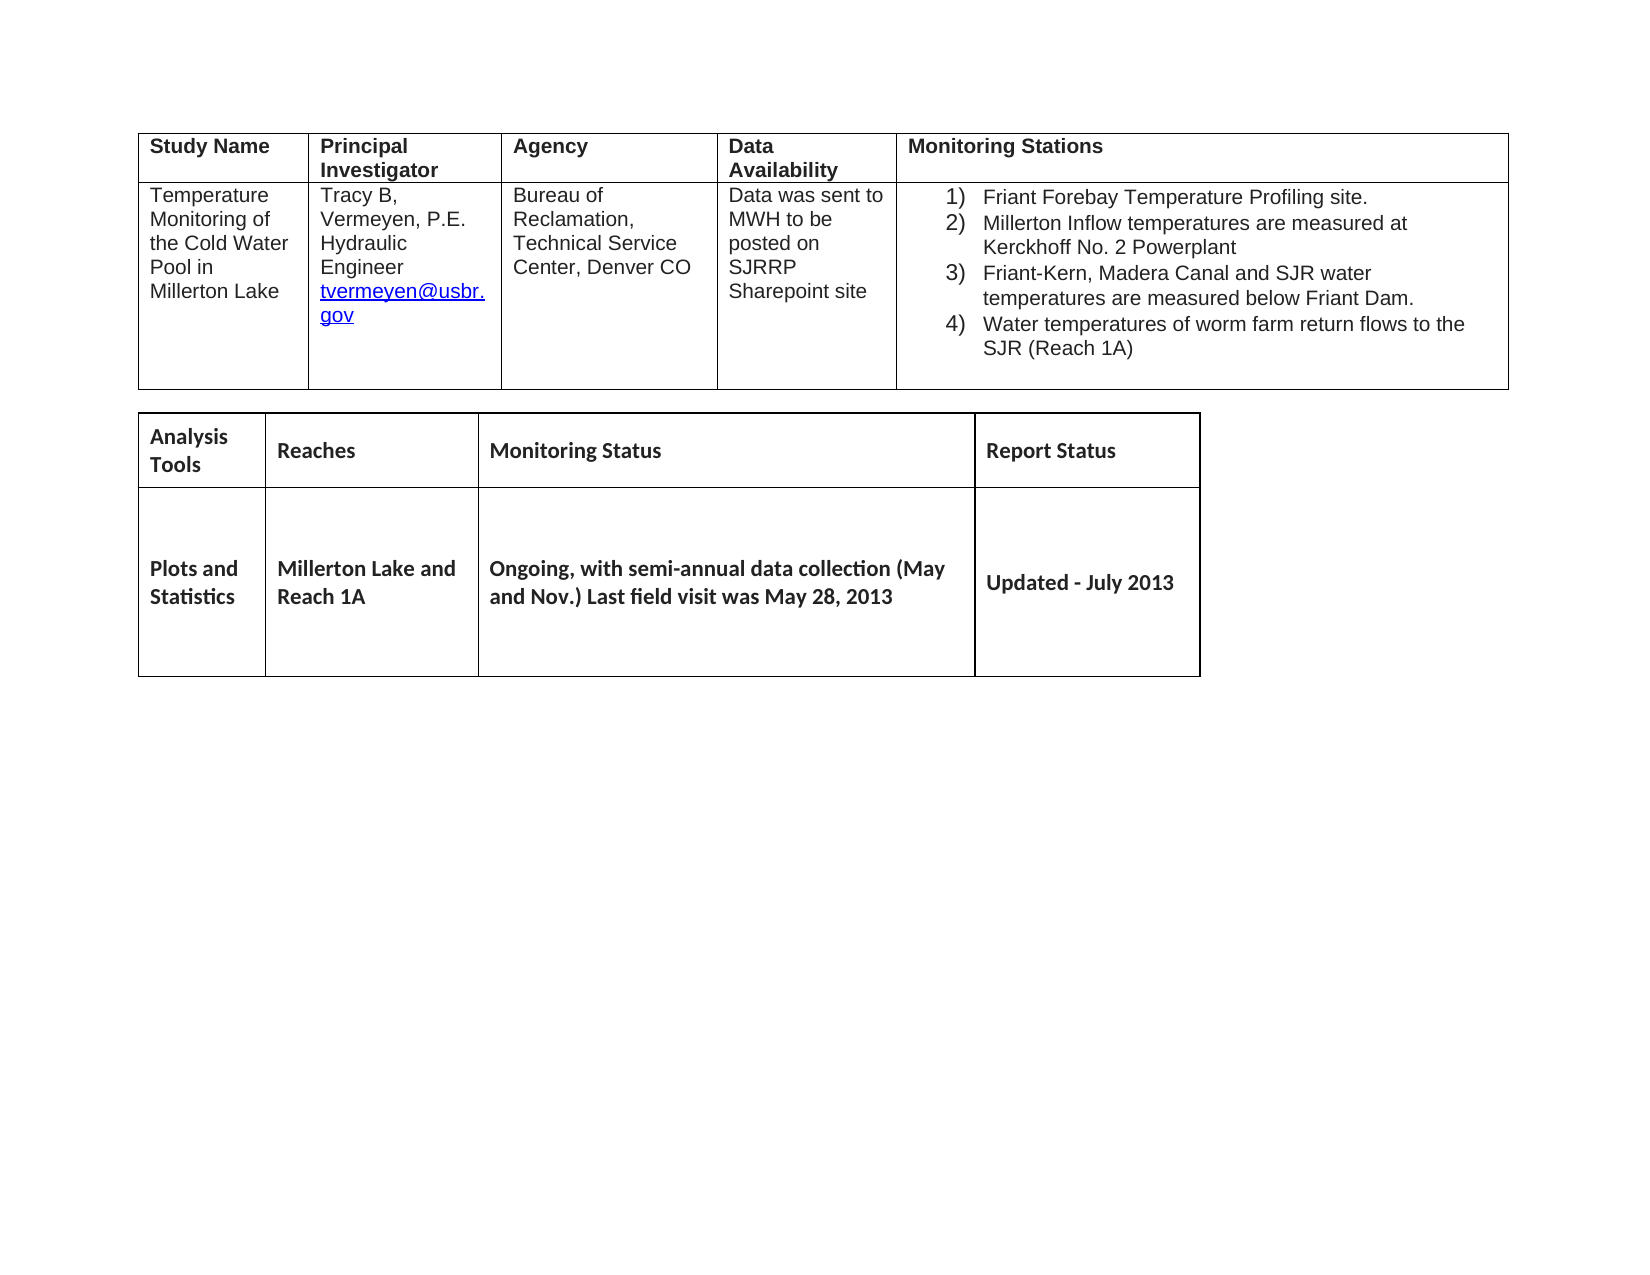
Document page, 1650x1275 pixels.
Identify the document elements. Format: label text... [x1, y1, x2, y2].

table_header Data Availability [718, 134, 896, 182]
table_header Analysis Tools [139, 414, 265, 487]
table_cell Friant Forebay Temperature Profiling site. Millerton Inflow temperatures are measured at Kerckhoff No. 2 Powerplant Friant-Kern, Madera Canal and SJR water temperatures are measured below Friant Dam. Water temperatures of worm farm return flows to the SJR (Reach 1A) [897, 183, 1508, 389]
table_header Monitoring Stations [897, 134, 1508, 182]
table_cell Millerton Lake and Reach 1A [266, 488, 478, 676]
table_header Reaches [266, 414, 478, 487]
table_header Report Status [976, 414, 1199, 487]
table_cell Ongoing, with semi-annual data collection (May and Nov.) Last field visit was May 28, 2013 [479, 488, 974, 676]
table_header Monitoring Status [479, 414, 974, 487]
table_cell Plots and Statistics [139, 488, 265, 676]
table_cell Updated - July 2013 [976, 488, 1199, 676]
table_header Principal Investigator [309, 134, 501, 182]
table_cell Bureau of Reclamation, Technical Service Center, Denver CO [502, 183, 717, 389]
table_cell Tracy B, Vermeyen, P.E. Hydraulic Engineer tvermeyen@usbr.gov [309, 183, 501, 389]
table_header Agency [502, 134, 717, 182]
table_cell Data was sent to MWH to be posted on SJRRP Sharepoint site [718, 183, 896, 389]
table_cell Temperature Monitoring of the Cold Water Pool in Millerton Lake [139, 183, 308, 389]
table_header Study Name [139, 134, 308, 182]
